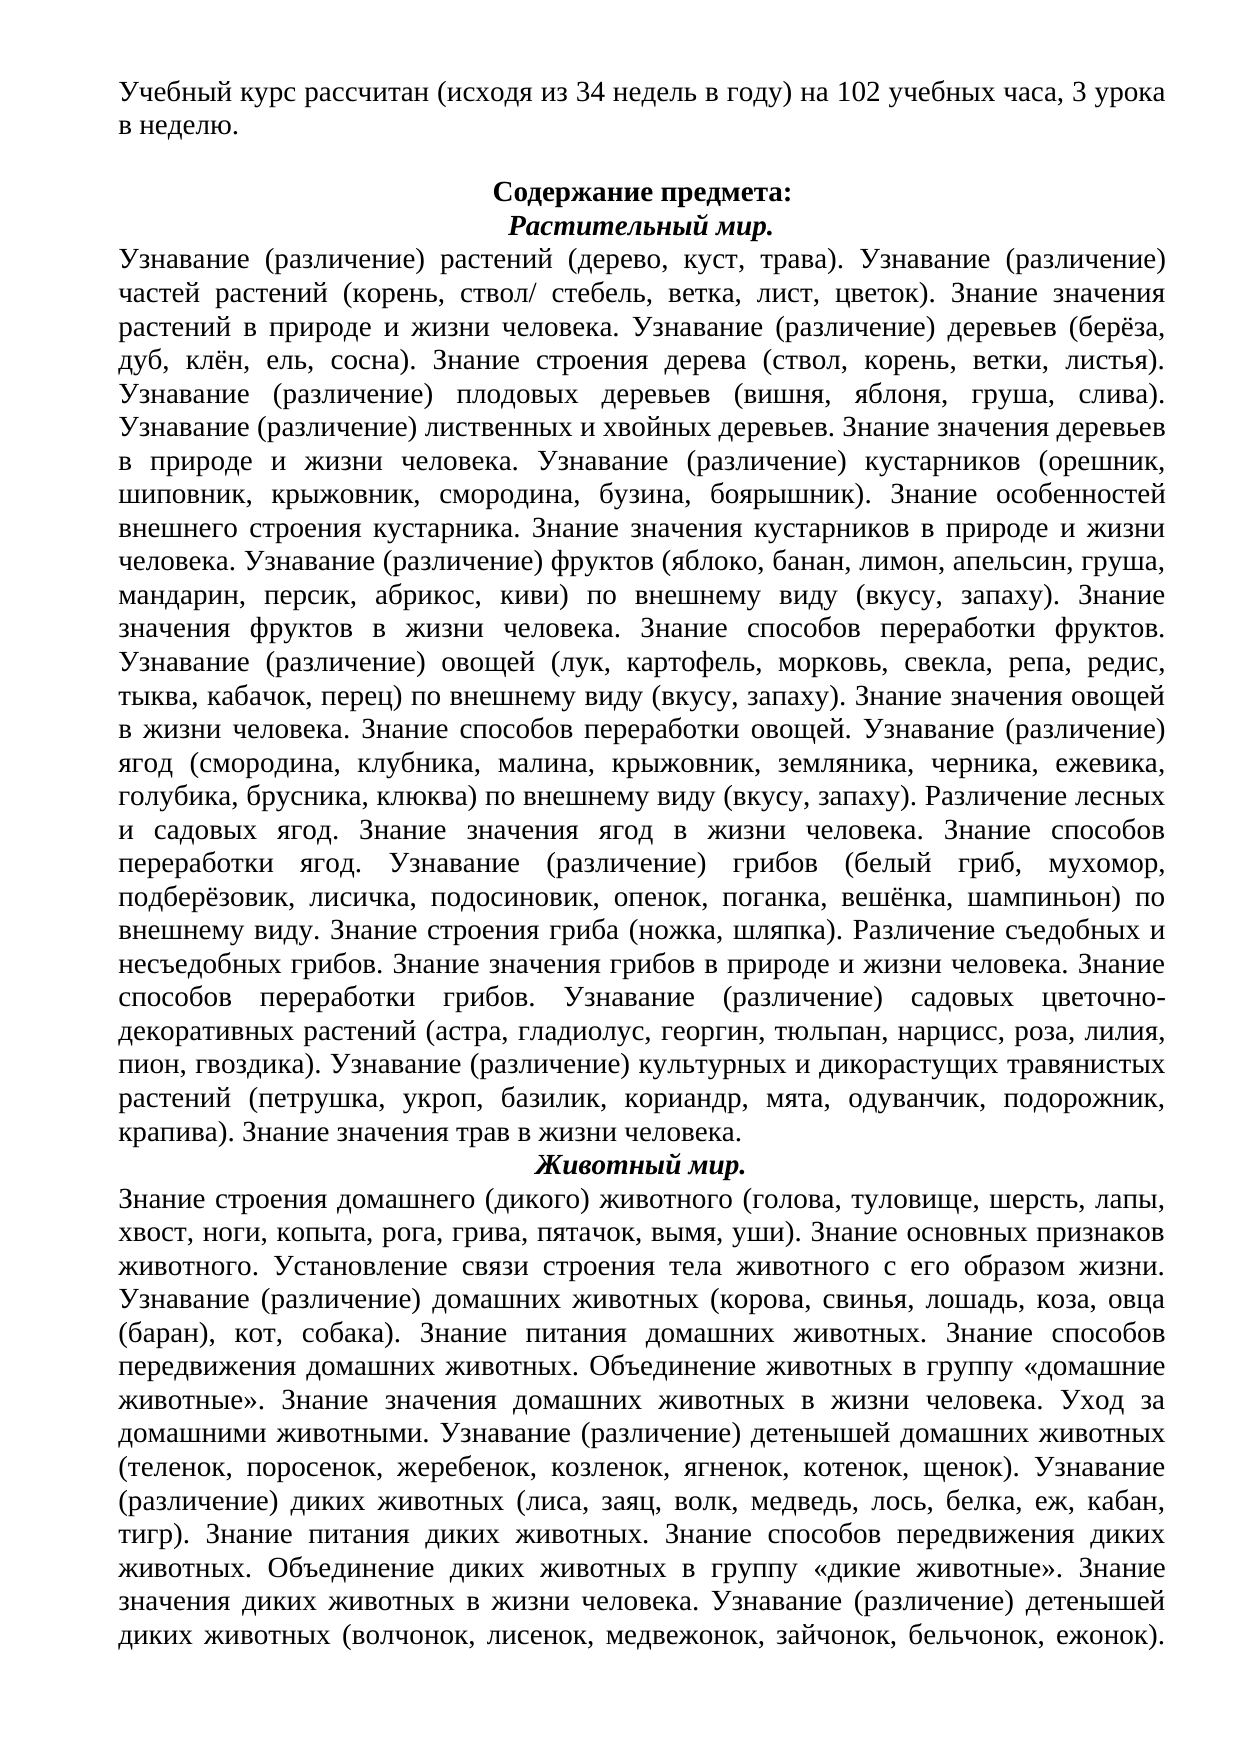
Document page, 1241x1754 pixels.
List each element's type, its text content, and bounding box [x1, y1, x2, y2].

text Растительный мир. [118, 208, 1167, 242]
text Содержание предмета: [118, 174, 1167, 208]
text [118, 1181, 1167, 1650]
text Узнавание (различение) растений (дерево, куст, трава). Узнавание (различение) частей растений (корень, ствол/ стебель, ветка, лист, цветок). Знание значения растений в природе и жизни человека. Узнавание (различение) деревьев (берёза, дуб, клён, ель, сосна). Знание строения дерева (ствол, корень, ветки, листья). Узнавание (различение) плодовых деревьев (вишня, яблоня, груша, слива). Узнавание (различение) лиственных и хвойных деревьев. Знание значения деревьев в природе и жизни человека. Узнавание (различение) кустарников (орешник, шиповник, крыжовник, смородина, бузина, боярышник). Знание особенностей внешнего строения кустарника. Знание значения кустарников в природе и жизни человека. Узнавание (различение) фруктов (яблоко, банан, лимон, апельсин, груша, мандарин, персик, абрикос, киви) по внешнему виду (вкусу, запаху). Знание значения фруктов в жизни человека. Знание способов переработки фруктов. Узнавание (различение) овощей (лук, картофель, морковь, свекла, репа, редис, тыква, кабачок, перец) по внешнему виду (вкусу, запаху). Знание значения овощей в жизни человека. Знание способов переработки овощей. Узнавание (различение) ягод (смородина, клубника, малина, крыжовник, земляника, черника, ежевика, голубика, брусника, клюква) по внешнему виду (вкусу, запаху). Различение лесных и садовых ягод. Знание значения ягод в жизни человека. Знание способов переработки ягод. Узнавание (различение) грибов (белый гриб, мухомор, подберёзовик, лисичка, подосиновик, опенок, поганка, вешёнка, шампиньон) по внешнему виду. Знание строения гриба (ножка, шляпка). Различение съедобных и несъедобных грибов. Знание значения грибов в природе и жизни человека. Знание способов переработки грибов. Узнавание (различение) садовых цветочно-декоративных растений (астра, гладиолус, георгин, тюльпан, нарцисс, роза, лилия, пион, гвоздика). Узнавание (различение) культурных и дикорастущих травянистых растений (петрушка, укроп, базилик, кориандр, мята, одуванчик, подорожник, крапива). Знание значения трав в жизни человека. [118, 242, 1167, 1147]
text Учебный курс рассчитан (исходя из 34 недель в году) на 102 учебных часа, 3 урока в неделю. [118, 74, 1167, 141]
text Животный мир. [118, 1147, 1167, 1181]
